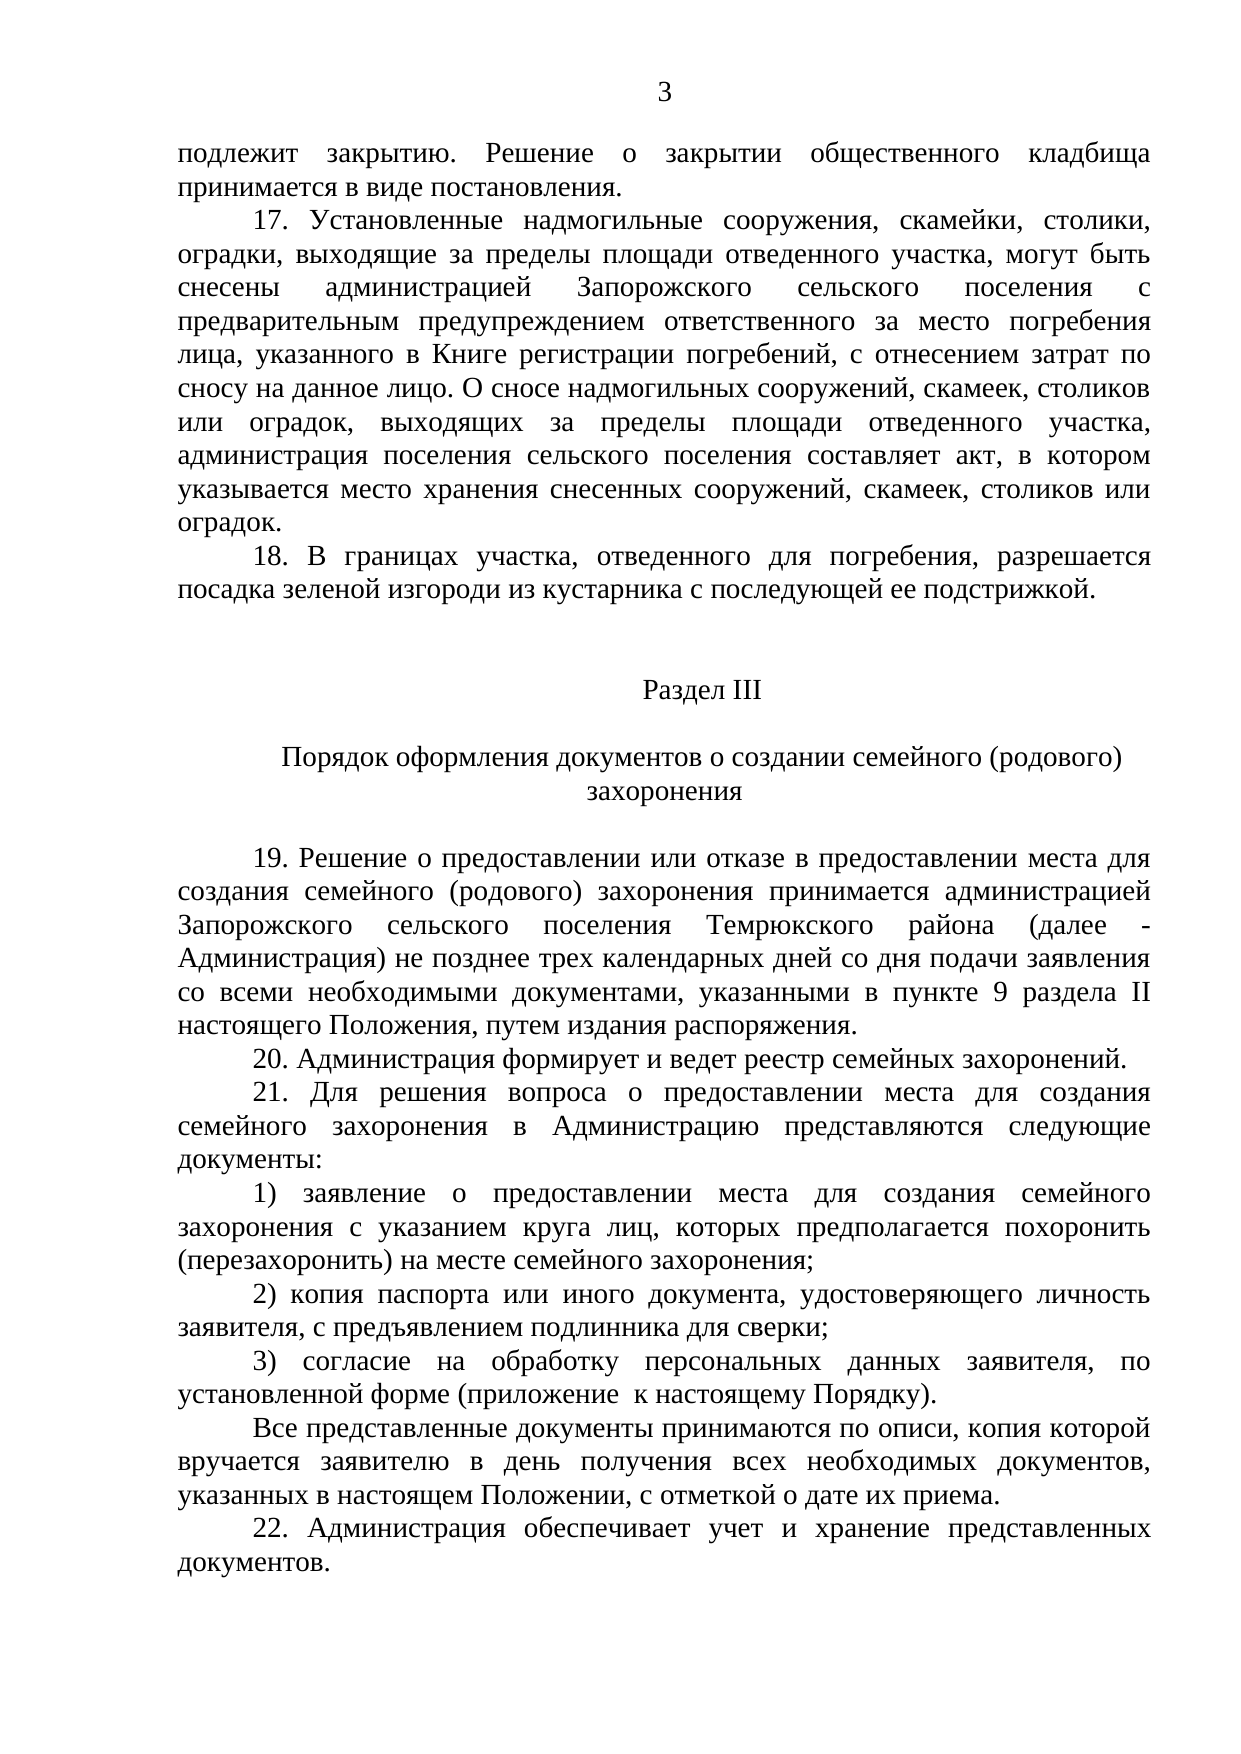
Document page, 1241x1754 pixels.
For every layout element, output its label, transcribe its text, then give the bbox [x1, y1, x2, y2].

text 3) согласие на обработку персональных данных заявителя, по установленной форме (приложение к настоящему Порядку). [177, 1343, 1152, 1410]
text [177, 135, 1152, 202]
text Порядок оформления документов о создании семейного (родового) захоронения [177, 739, 1152, 806]
text 18. В границах участка, отведенного для погребения, разрешается посадка зеленой изгороди из кустарника с последующей ее подстрижкой. [177, 538, 1152, 605]
text 21. Для решения вопроса о предоставлении места для создания семейного захоронения в Администрацию представляются следующие документы: [177, 1074, 1152, 1175]
text 19. Решение о предоставлении или отказе в предоставлении места для создания семейного (родового) захоронения принимается администрацией Запорожского сельского поселения Темрюкского района (далее - Администрация) не позднее трех календарных дней со дня подачи заявления со всеми необходимыми документами, указанными в пункте 9 раздела II настоящего Положения, путем издания распоряжения. [177, 840, 1152, 1041]
text 17. Установленные надмогильные сооружения, скамейки, столики, оградки, выходящие за пределы площади отведенного участка, могут быть снесены администрацией Запорожского сельского поселения с предварительным предупреждением ответственного за место погребения лица, указанного в Книге регистрации погребений, с отнесением затрат по сносу на данное лицо. О сносе надмогильных сооружений, скамеек, столиков или оградок, выходящих за пределы площади отведенного участка, администрация поселения сельского поселения составляет акт, в котором указывается место хранения снесенных сооружений, скамеек, столиков или оградок. [177, 202, 1152, 538]
text 22. Администрация обеспечивает учет и хранение представленных документов. [177, 1511, 1152, 1578]
text Раздел III [177, 672, 1152, 706]
text Все представленные документы принимаются по описи, копия которой вручается заявителю в день получения всех необходимых документов, указанных в настоящем Положении, с отметкой о дате их приема. [177, 1410, 1152, 1511]
text 1) заявление о предоставлении места для создания семейного захоронения с указанием круга лиц, которых предполагается похоронить (перезахоронить) на месте семейного захоронения; [177, 1175, 1152, 1276]
text 2) копия паспорта или иного документа, удостоверяющего личность заявителя, с предъявлением подлинника для сверки; [177, 1276, 1152, 1343]
text 20. Администрация формирует и ведет реестр семейных захоронений. [177, 1041, 1152, 1074]
